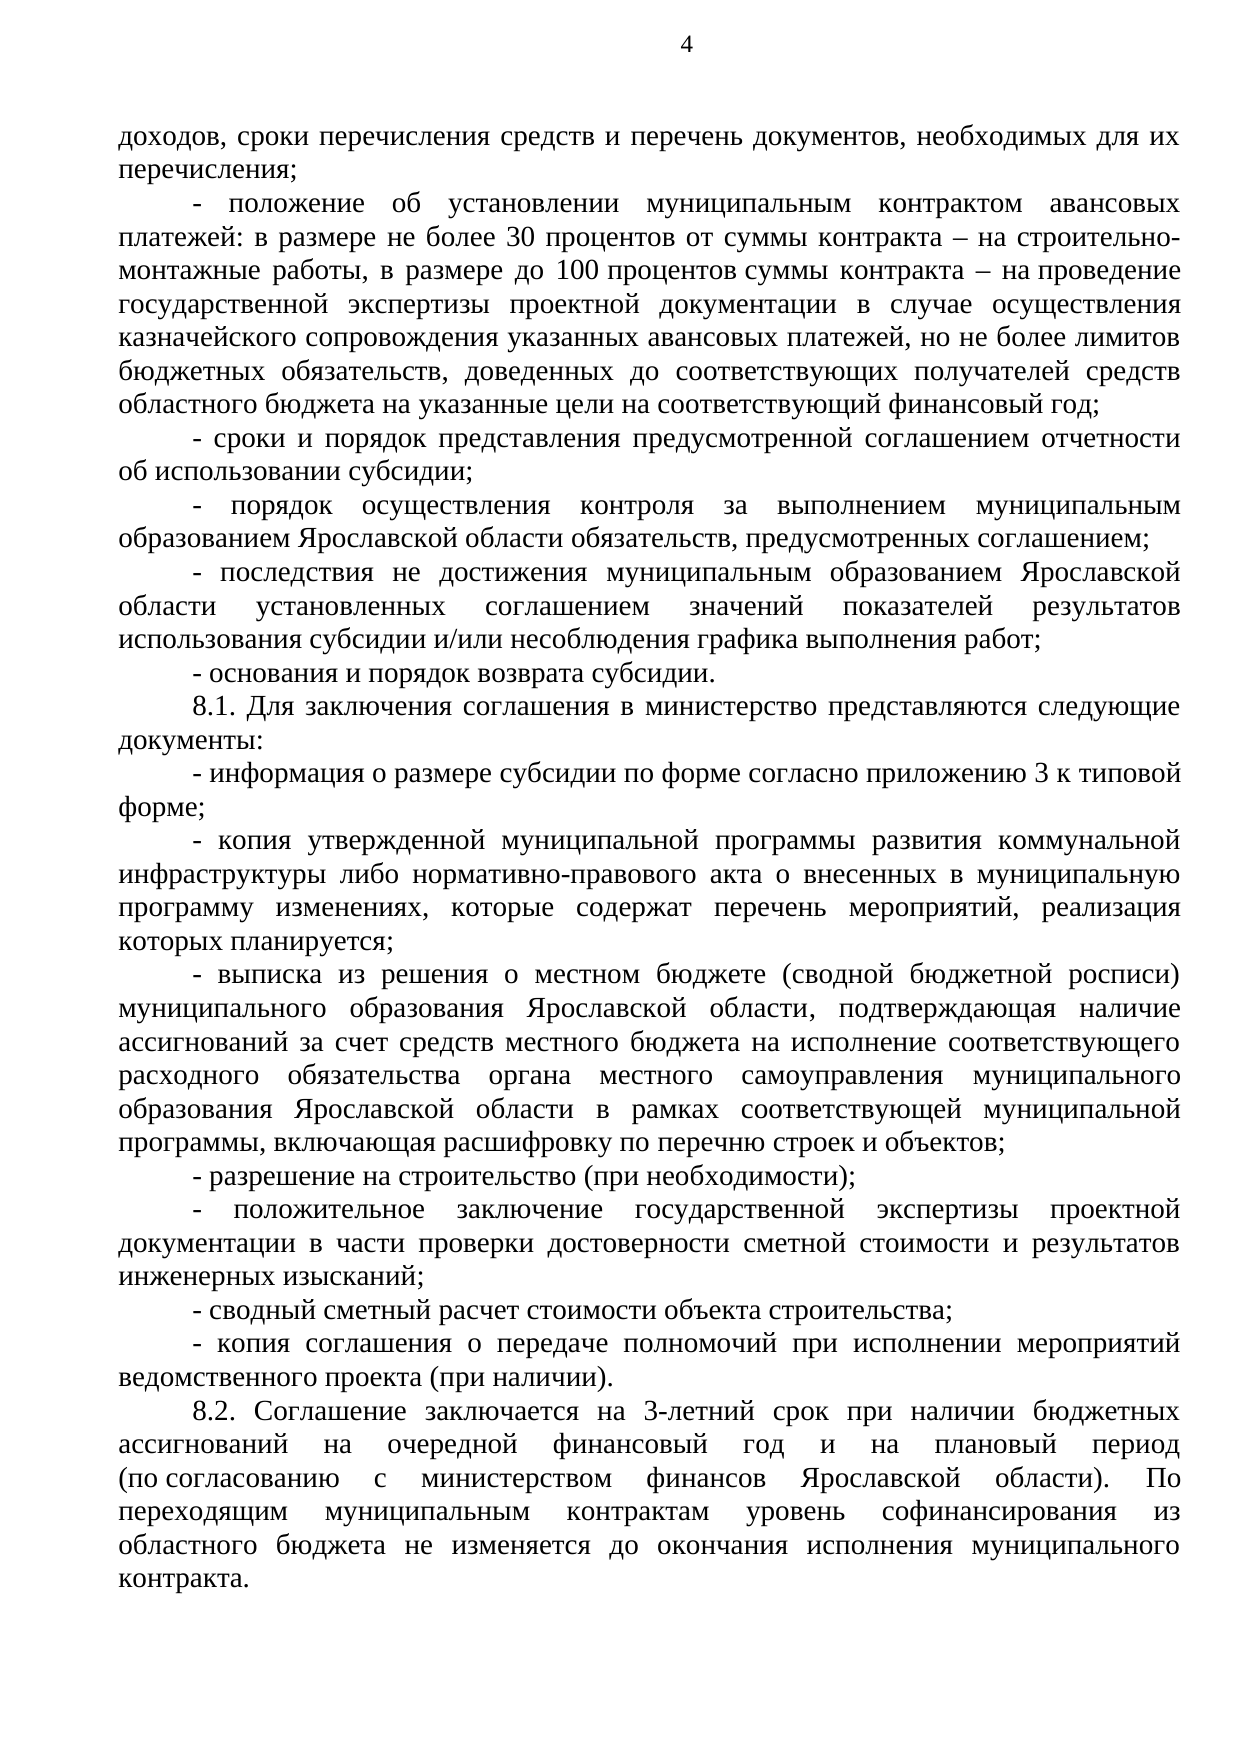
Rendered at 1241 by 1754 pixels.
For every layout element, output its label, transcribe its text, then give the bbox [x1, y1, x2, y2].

text - положение об установлении муниципальным контрактом авансовых платежей: в размере не более 30 процентов от суммы контракта – на строительно-монтажные работы, в размере до 100 процентов суммы контракта – на проведение государственной экспертизы проектной документации в случае осуществления казначейского сопровождения указанных авансовых платежей, но не более лимитов бюджетных обязательств, доведенных до соответствующих получателей средств областного бюджета на указанные цели на соответствующий финансовый год; [118, 185, 1181, 420]
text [118, 118, 1181, 185]
text - порядок осуществления контроля за выполнением муниципальным образованием Ярославской области обязательств, предусмотренных соглашением; [118, 487, 1181, 554]
text - копия утвержденной муниципальной программы развития коммунальной инфраструктуры либо нормативно-правового акта о внесенных в муниципальную программу изменениях, которые содержат перечень мероприятий, реализация которых планируется; [118, 822, 1181, 957]
text - положительное заключение государственной экспертизы проектной документации в части проверки достоверности сметной стоимости и результатов инженерных изысканий; [118, 1191, 1181, 1292]
text - выписка из решения о местном бюджете (сводной бюджетной росписи) муниципального образования Ярославской области, подтверждающая наличие ассигнований за счет средств местного бюджета на исполнение соответствующего расходного обязательства органа местного самоуправления муниципального образования Ярославской области в рамках соответствующей муниципальной программы, включающая расшифровку по перечню строек и объектов; [118, 957, 1181, 1158]
text 8.2. Соглашение заключается на 3-летний срок при наличии бюджетных ассигнований на очередной финансовый год и на плановый период (по согласованию с министерством финансов Ярославской области). По переходящим муниципальным контрактам уровень софинансирования из областного бюджета не изменяется до окончания исполнения муниципального контракта. [118, 1393, 1181, 1594]
text - сводный сметный расчет стоимости объекта строительства; [118, 1292, 1181, 1326]
text - последствия не достижения муниципальным образованием Ярославской области установленных соглашением значений показателей результатов использования субсидии и/или несоблюдения графика выполнения работ; [118, 554, 1181, 655]
text - основания и порядок возврата субсидии. [118, 655, 1181, 688]
text 8.1. Для заключения соглашения в министерство представляются следующие документы: [118, 688, 1181, 755]
text - сроки и порядок представления предусмотренной соглашением отчетности об использовании субсидии; [118, 420, 1181, 487]
text - копия соглашения о передаче полномочий при исполнении мероприятий ведомственного проекта (при наличии). [118, 1326, 1181, 1393]
text - разрешение на строительство (при необходимости); [118, 1158, 1181, 1191]
text - информация о размере субсидии по форме согласно приложению 3 к типовой форме; [118, 755, 1181, 822]
